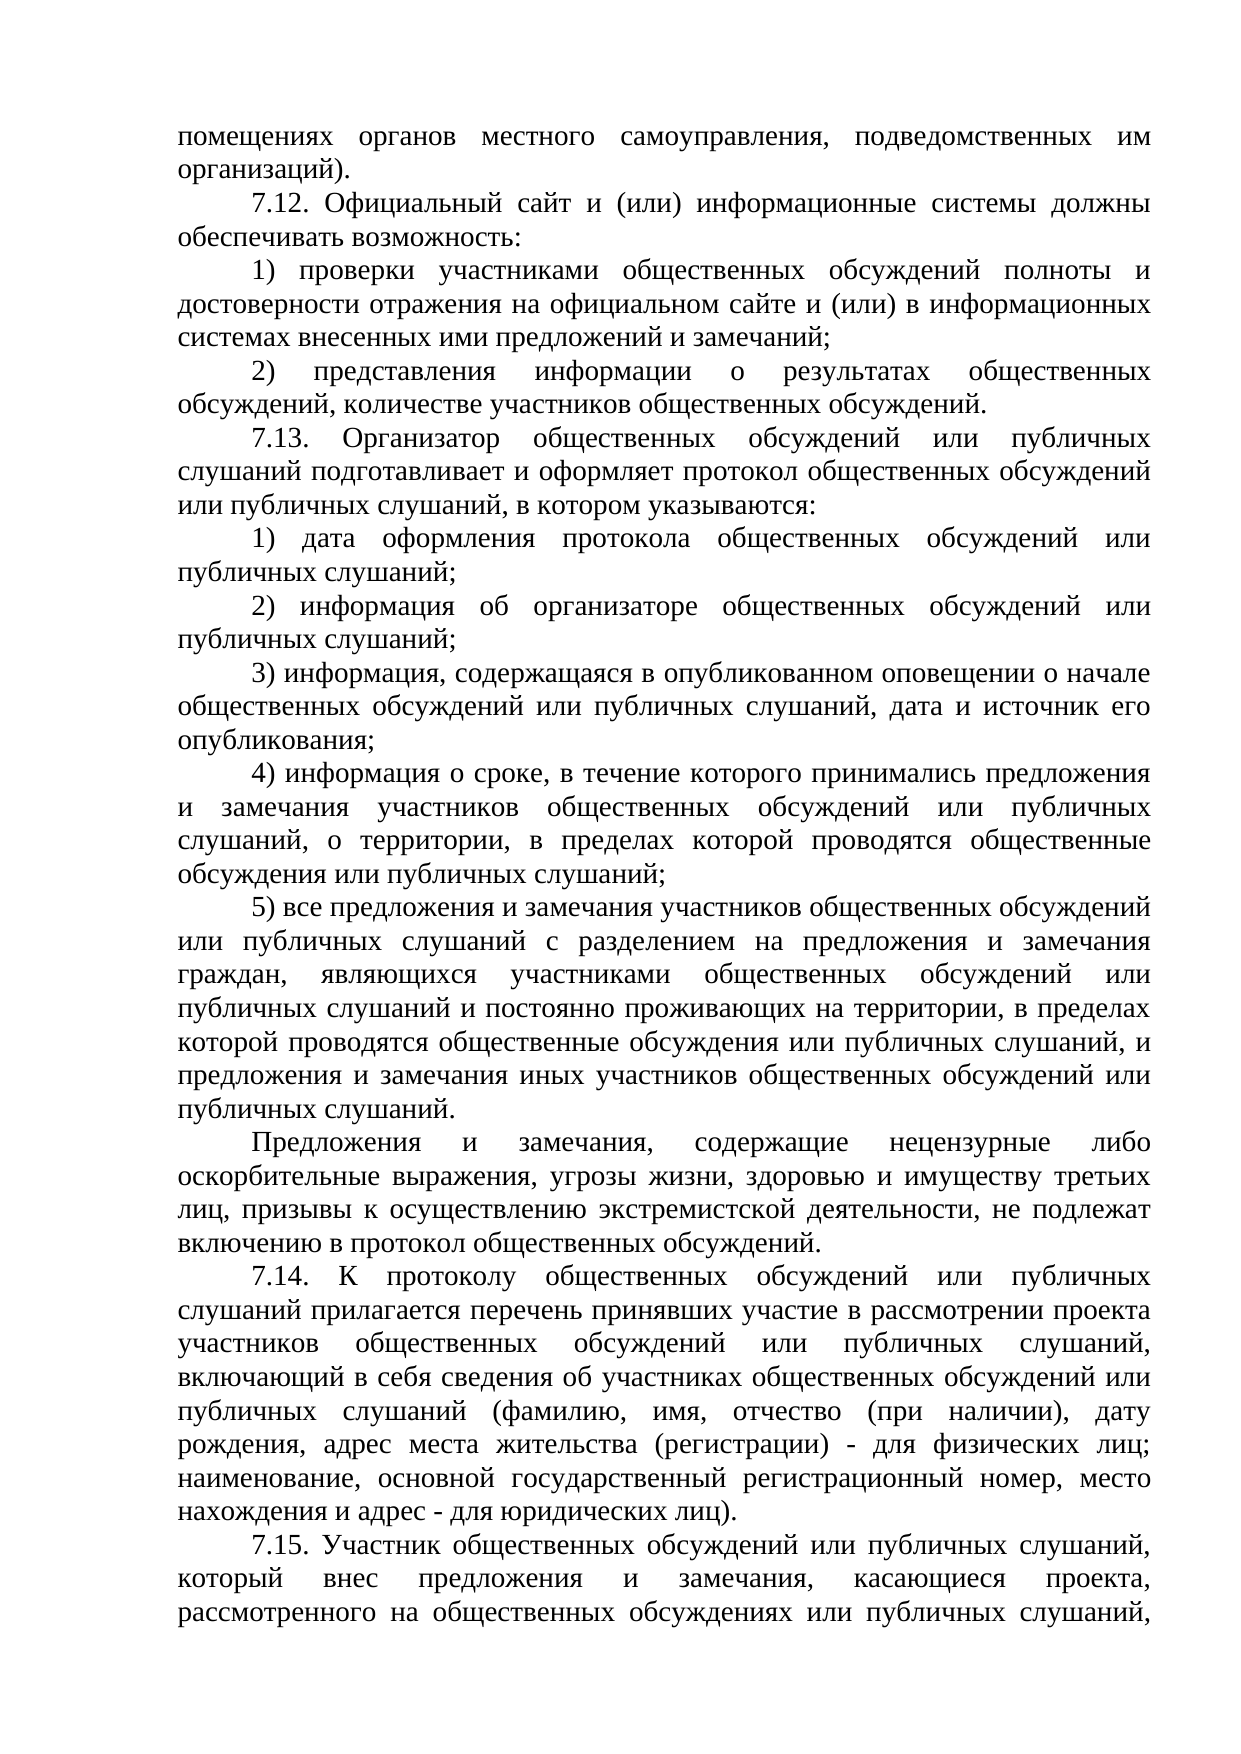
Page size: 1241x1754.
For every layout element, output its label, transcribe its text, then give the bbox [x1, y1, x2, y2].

text 2) представления информации о результатах общественных обсуждений, количестве участников общественных обсуждений. [177, 353, 1152, 420]
text 5) все предложения и замечания участников общественных обсуждений или публичных слушаний с разделением на предложения и замечания граждан, являющихся участниками общественных обсуждений или публичных слушаний и постоянно проживающих на территории, в пределах которой проводятся общественные обсуждения или публичных слушаний, и предложения и замечания иных участников общественных обсуждений или публичных слушаний. [177, 889, 1152, 1124]
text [177, 118, 1152, 185]
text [177, 1527, 1152, 1627]
text 1) проверки участниками общественных обсуждений полноты и достоверности отражения на официальном сайте и (или) в информационных системах внесенных ими предложений и замечаний; [177, 252, 1152, 353]
text 7.14. К протоколу общественных обсуждений или публичных слушаний прилагается перечень принявших участие в рассмотрении проекта участников общественных обсуждений или публичных слушаний, включающий в себя сведения об участниках общественных обсуждений или публичных слушаний (фамилию, имя, отчество (при наличии), дату рождения, адрес места жительства (регистрации) - для физических лиц; наименование, основной государственный регистрационный номер, место нахождения и адрес - для юридических лиц). [177, 1258, 1152, 1527]
text 1) дата оформления протокола общественных обсуждений или публичных слушаний; [177, 521, 1152, 588]
text 4) информация о сроке, в течение которого принимались предложения и замечания участников общественных обсуждений или публичных слушаний, о территории, в пределах которой проводятся общественные обсуждения или публичных слушаний; [177, 755, 1152, 889]
text 2) информация об организаторе общественных обсуждений или публичных слушаний; [177, 588, 1152, 655]
text 7.13. Организатор общественных обсуждений или публичных слушаний подготавливает и оформляет протокол общественных обсуждений или публичных слушаний, в котором указываются: [177, 420, 1152, 521]
text Предложения и замечания, содержащие нецензурные либо оскорбительные выражения, угрозы жизни, здоровью и имуществу третьих лиц, призывы к осуществлению экстремистской деятельности, не подлежат включению в протокол общественных обсуждений. [177, 1124, 1152, 1258]
text 7.12. Официальный сайт и (или) информационные системы должны обеспечивать возможность: [177, 185, 1152, 252]
text 3) информация, содержащаяся в опубликованном оповещении о начале общественных обсуждений или публичных слушаний, дата и источник его опубликования; [177, 655, 1152, 755]
